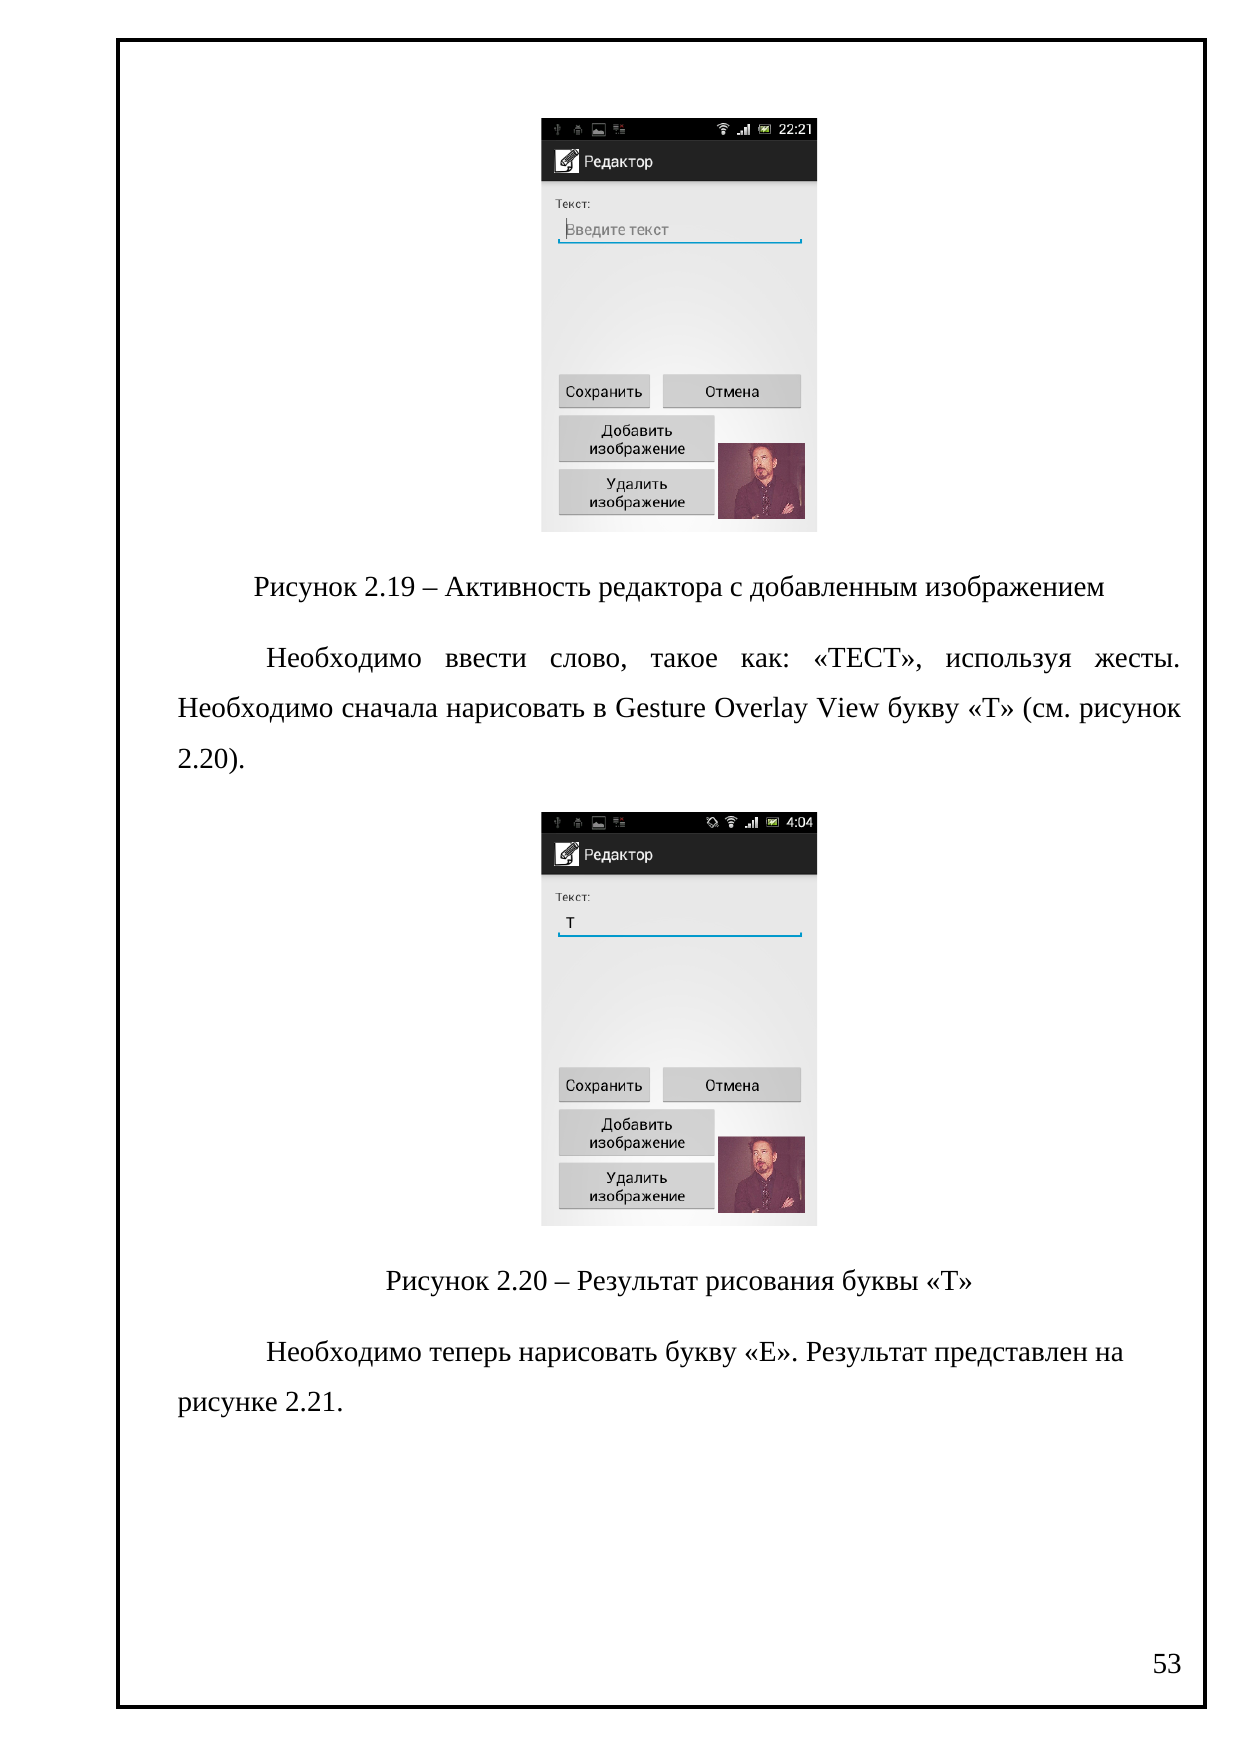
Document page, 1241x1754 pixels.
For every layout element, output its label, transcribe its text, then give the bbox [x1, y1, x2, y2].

text Необходимо теперь нарисовать букву «Е». Результат представлен на рисунке 2.21. [177, 1334, 1181, 1418]
picture [541, 118, 818, 532]
text Необходимо ввести слово, такое как: «ТЕСТ», используя жесты. Необходимо сначала нарисовать в Gesture Overlay View букву «Т» (см. рисунок 2.20). [177, 640, 1181, 774]
text Рисунок 2.19 – Активность редактора с добавленным изображением [177, 569, 1181, 603]
picture [541, 812, 818, 1226]
text Рисунок 2.20 – Результат рисования буквы «Т» [177, 1263, 1181, 1297]
